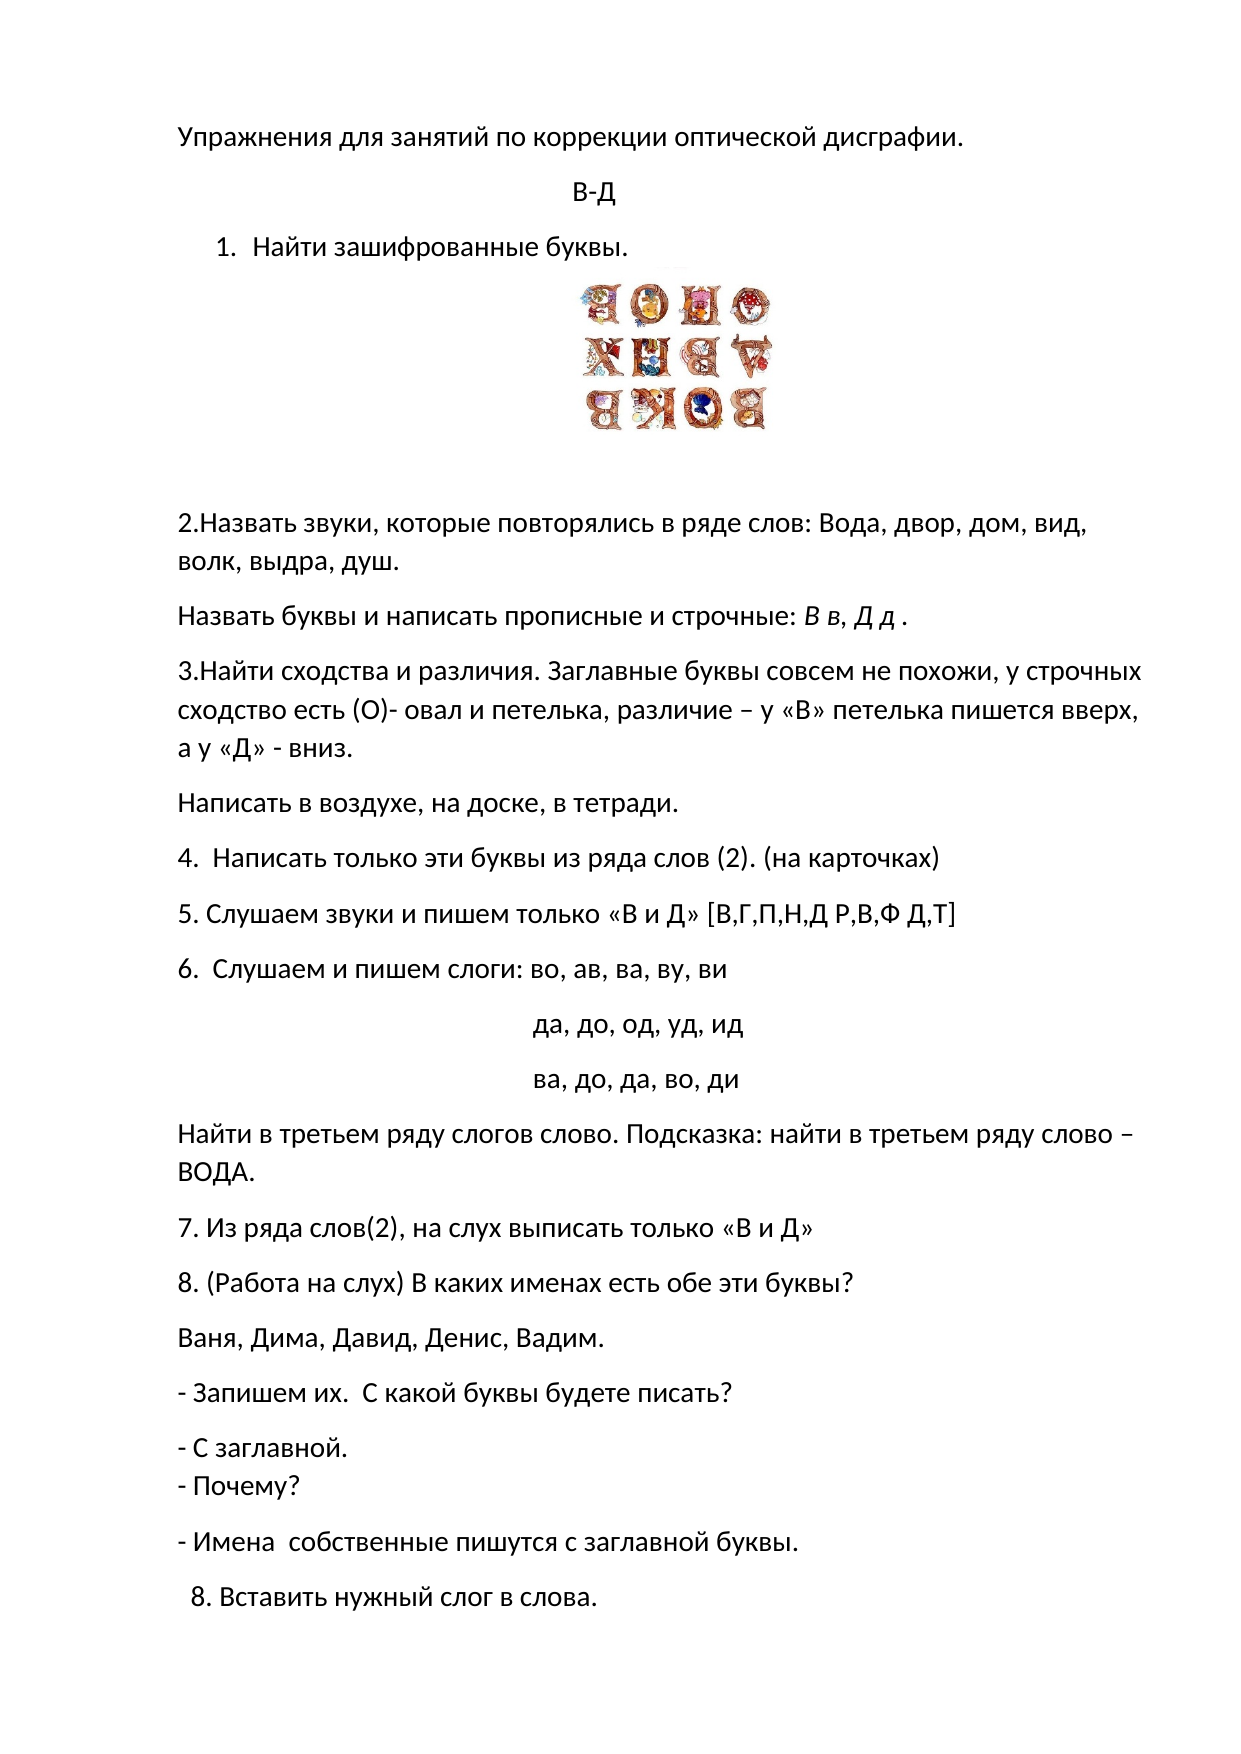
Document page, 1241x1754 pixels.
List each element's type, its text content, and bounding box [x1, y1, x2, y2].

text В-Д [177, 173, 1152, 209]
text 6. Слушаем и пишем слоги: во, ав, ва, ву, ви [177, 950, 1152, 985]
text 5. Слушаем звуки и пишем только «В и Д» [В,Г,П,Н,Д Р,В,Ф Д,Т] [177, 895, 1152, 930]
text ва, до, да, во, ди [177, 1060, 1152, 1096]
list Найти зашифрованные буквы. [215, 228, 1152, 264]
text 4. Написать только эти буквы из ряда слов (2). (на карточках) [177, 839, 1152, 875]
text Написать в воздухе, на доске, в тетради. [177, 784, 1152, 820]
text 7. Из ряда слов(2), на слух выписать только «В и Д» [177, 1209, 1152, 1244]
text Ваня, Дима, Давид, Денис, Вадим. [177, 1319, 1152, 1354]
text да, до, од, уд, ид [177, 1005, 1152, 1041]
text 8. Вставить нужный слог в слова. [177, 1578, 1152, 1613]
text - Запишем их. С какой буквы будете писать? [177, 1374, 1152, 1409]
text Найти в третьем ряду слогов слово. Подсказка: найти в третьем ряду слово – ВОДА. [177, 1115, 1152, 1189]
text 8. (Работа на слух) В каких именах есть обе эти буквы? [177, 1264, 1152, 1299]
picture [565, 267, 786, 442]
text - С заглавной. - Почему? [177, 1429, 1152, 1503]
text 3.Найти сходства и различия. Заглавные буквы совсем не похожи, у строчных сходство есть (О)- овал и петелька, различие – у «В» петелька пишется вверх, а у «Д» - вниз. [177, 652, 1152, 765]
text Упражнения для занятий по коррекции оптической дисграфии. [177, 118, 1152, 154]
text - Имена собственные пишутся с заглавной буквы. [177, 1523, 1152, 1558]
text 2.Назвать звуки, которые повторялись в ряде слов: Вода, двор, дом, вид, волк, выдра, душ. [177, 504, 1152, 578]
text Назвать буквы и написать прописные и строчные: В в, Д д . [177, 597, 1152, 633]
